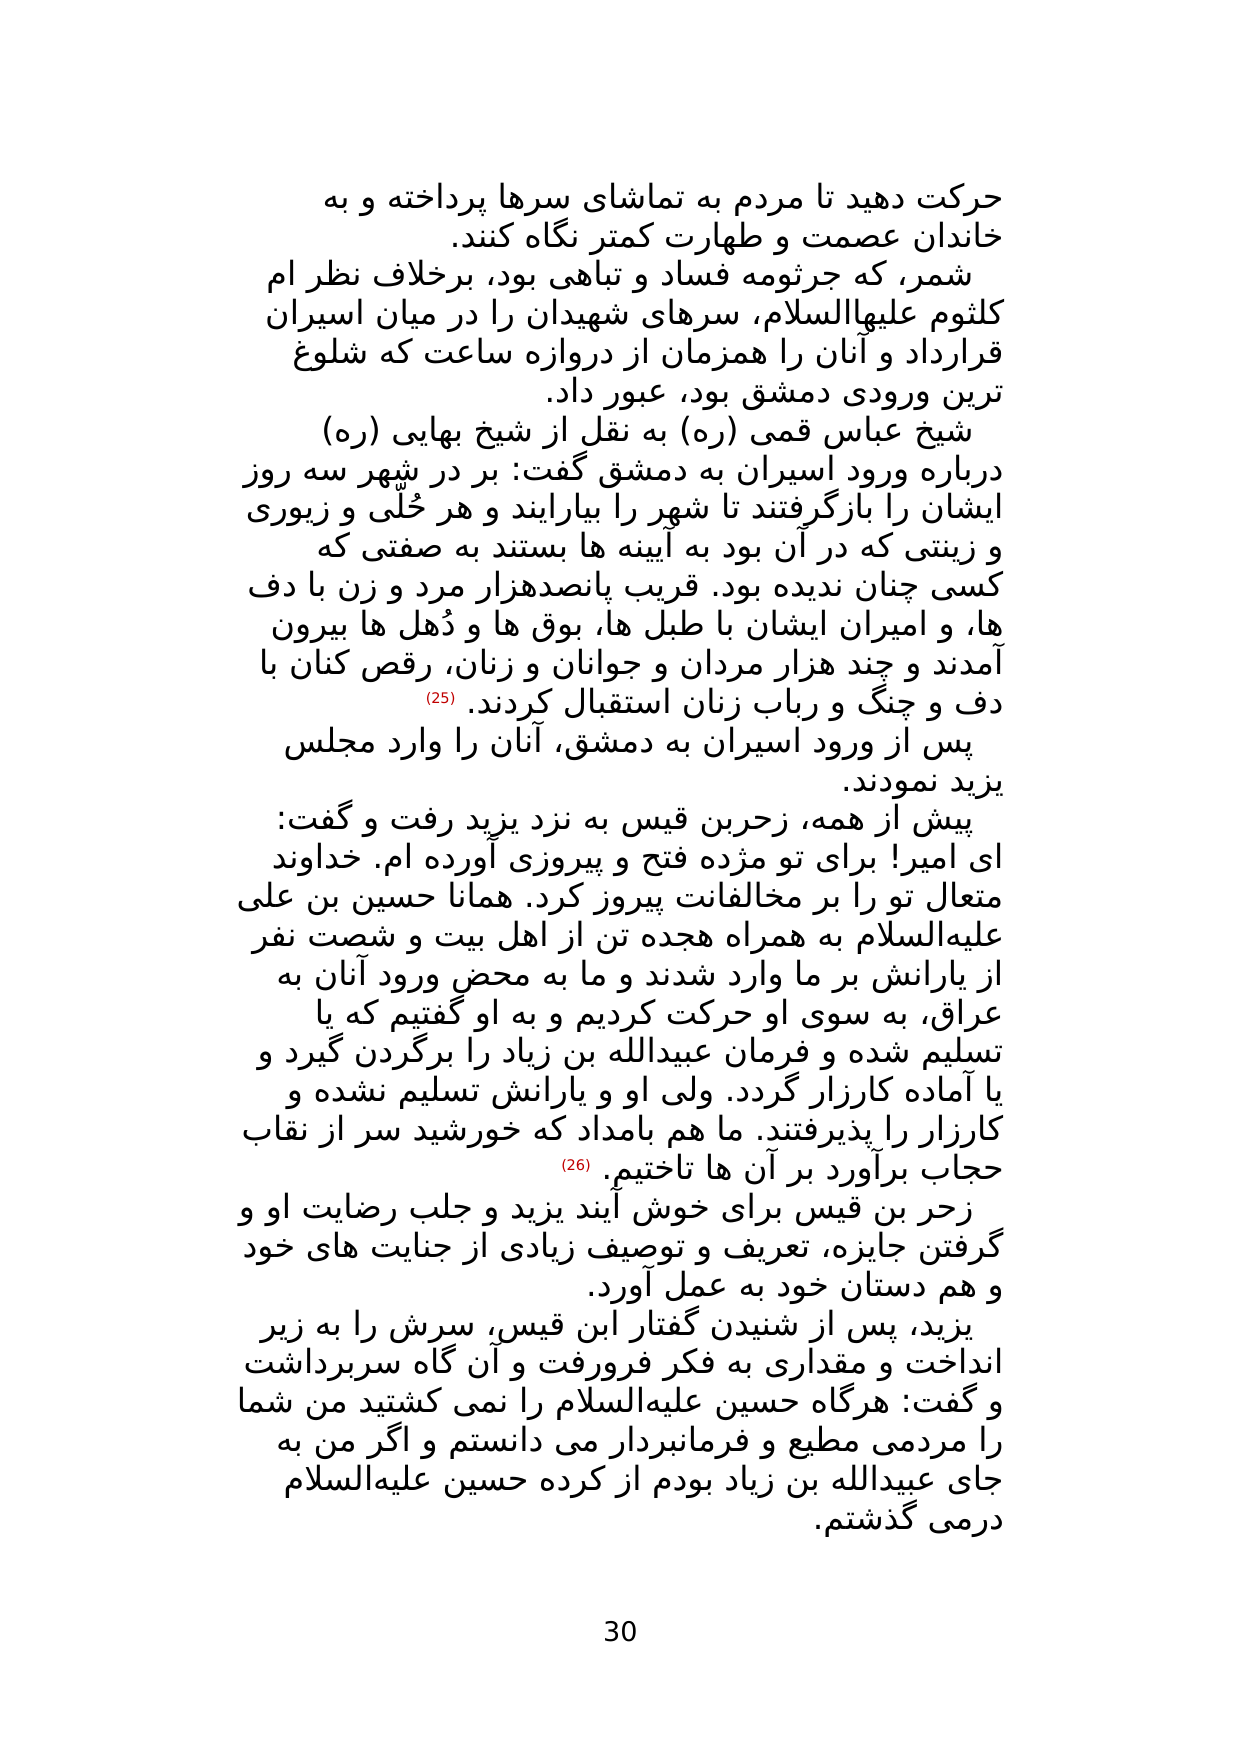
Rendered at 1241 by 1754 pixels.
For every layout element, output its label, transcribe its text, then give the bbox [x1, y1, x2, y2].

text يزيد، پس از شنيدن گفتار ابن قيس، سرش را به زير انداخت و مقدارى به فكر فرورفت و آن گاه سربرداشت و گفت: هرگاه حسين عليه‌السلام را نمى كشتيد من شما را مردمى مطيع و فرمانبردار مى دانستم و اگر من به جاى عبيدالله بن زياد بودم از كرده حسين عليه‌السلام درمى گذشتم. [236, 1304, 1004, 1537]
text شمر، كه جرثومه فساد و تباهى بود، برخلاف نظر ام كلثوم عليها‌السلام، سرهاى شهيدان را در ميان اسيران قرارداد و آنان را همزمان از دروازه ساعت كه شلوغ ترين ورودى دمشق بود، عبور داد. [236, 255, 1004, 410]
text شيخ عباس قمى (ره) به نقل از شيخ بهايى (ره) درباره ورود اسيران به دمشق گفت: بر در شهر سه روز ايشان را بازگرفتند تا شهر را بيارايند و هر حُلّى و زيورى و زينتى كه در آن بود به آيينه ها بستند به صفتى كه كسى چنان نديده بود. قريب پانصدهزار مرد و زن با دف ها، و اميران ايشان با طبل ها، بوق ها و دُهل ها بيرون آمدند و چند هزار مردان و جوانان و زنان، رقص كنان با دف و چنگ و رباب زنان استقبال كردند. (25) [236, 410, 1004, 721]
text پيش از همه، زحربن قيس به نزد يزيد رفت و گفت: اى امير! براى تو مژده فتح و پيروزى آورده ام. خداوند متعال تو را بر مخالفانت پيروز كرد. همانا حسين بن على عليه‌السلام به همراه هجده تن از اهل بيت و شصت نفر از يارانش بر ما وارد شدند و ما به محض ورود آنان به عراق، به سوى او حركت كرديم و به او گفتيم كه يا تسليم شده و فرمان عبيدالله بن زياد را برگردن گيرد و يا آماده كارزار گردد. ولى او و يارانش تسليم نشده و كارزار را پذيرفتند. ما هم بامداد كه خورشيد سر از نقاب حجاب برآورد بر آن ها تاختيم. (26) [236, 799, 1004, 1187]
text زحر بن قيس براى خوش آيند يزيد و جلب رضايت او و گرفتن جايزه، تعريف و توصيف زيادى از جنايت هاى خود و هم دستان خود به عمل آورد. [236, 1187, 1004, 1304]
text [236, 177, 1004, 255]
text پس از ورود اسيران به دمشق، آنان را وارد مجلس يزيد نمودند. [236, 721, 1004, 799]
